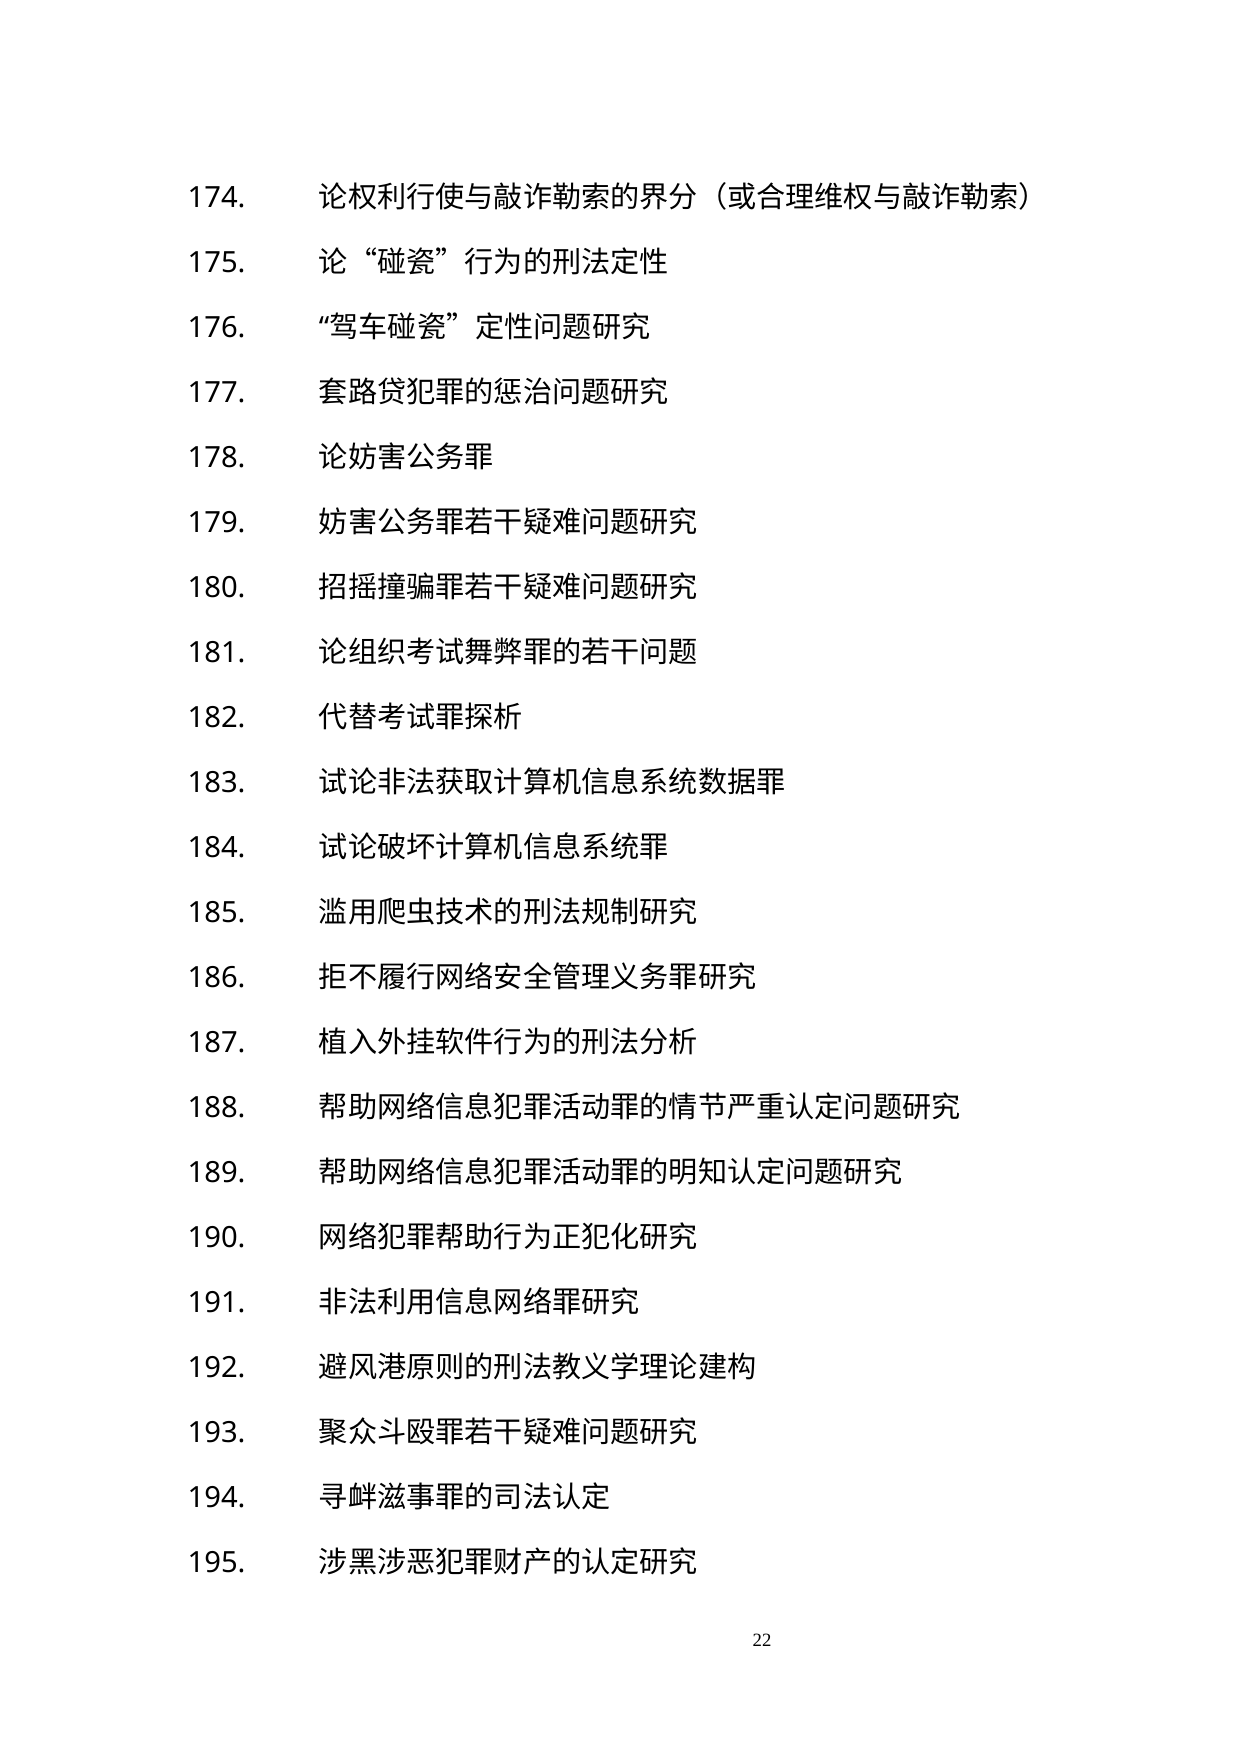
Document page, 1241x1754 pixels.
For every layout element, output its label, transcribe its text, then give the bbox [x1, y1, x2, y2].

list 试论破坏计算机信息系统罪 [187, 812, 1053, 877]
list 滥用爬虫技术的刑法规制研究 [187, 877, 1053, 942]
list 拒不履行网络安全管理义务罪研究 [187, 942, 1053, 1007]
list 涉黑涉恶犯罪财产的认定研究 [187, 1527, 1053, 1592]
list 植入外挂软件行为的刑法分析 [187, 1007, 1053, 1072]
list 招摇撞骗罪若干疑难问题研究 [187, 552, 1053, 617]
list 寻衅滋事罪的司法认定 [187, 1462, 1053, 1527]
list 避风港原则的刑法教义学理论建构 [187, 1332, 1053, 1397]
list 妨害公务罪若干疑难问题研究 [187, 487, 1053, 552]
list 帮助网络信息犯罪活动罪的情节严重认定问题研究 [187, 1072, 1053, 1137]
list 非法利用信息网络罪研究 [187, 1267, 1053, 1332]
list 论组织考试舞弊罪的若干问题 [187, 617, 1053, 682]
list 论妨害公务罪 [187, 422, 1053, 487]
list 网络犯罪帮助行为正犯化研究 [187, 1202, 1053, 1267]
list 试论非法获取计算机信息系统数据罪 [187, 747, 1053, 812]
list 论“碰瓷”行为的刑法定性 [187, 227, 1053, 292]
list “驾车碰瓷”定性问题研究 [187, 292, 1053, 357]
list 论权利行使与敲诈勒索的界分（或合理维权与敲诈勒索） [187, 162, 1053, 227]
list 套路贷犯罪的惩治问题研究 [187, 357, 1053, 422]
list 代替考试罪探析 [187, 682, 1053, 747]
list 帮助网络信息犯罪活动罪的明知认定问题研究 [187, 1137, 1053, 1202]
list 聚众斗殴罪若干疑难问题研究 [187, 1397, 1053, 1462]
